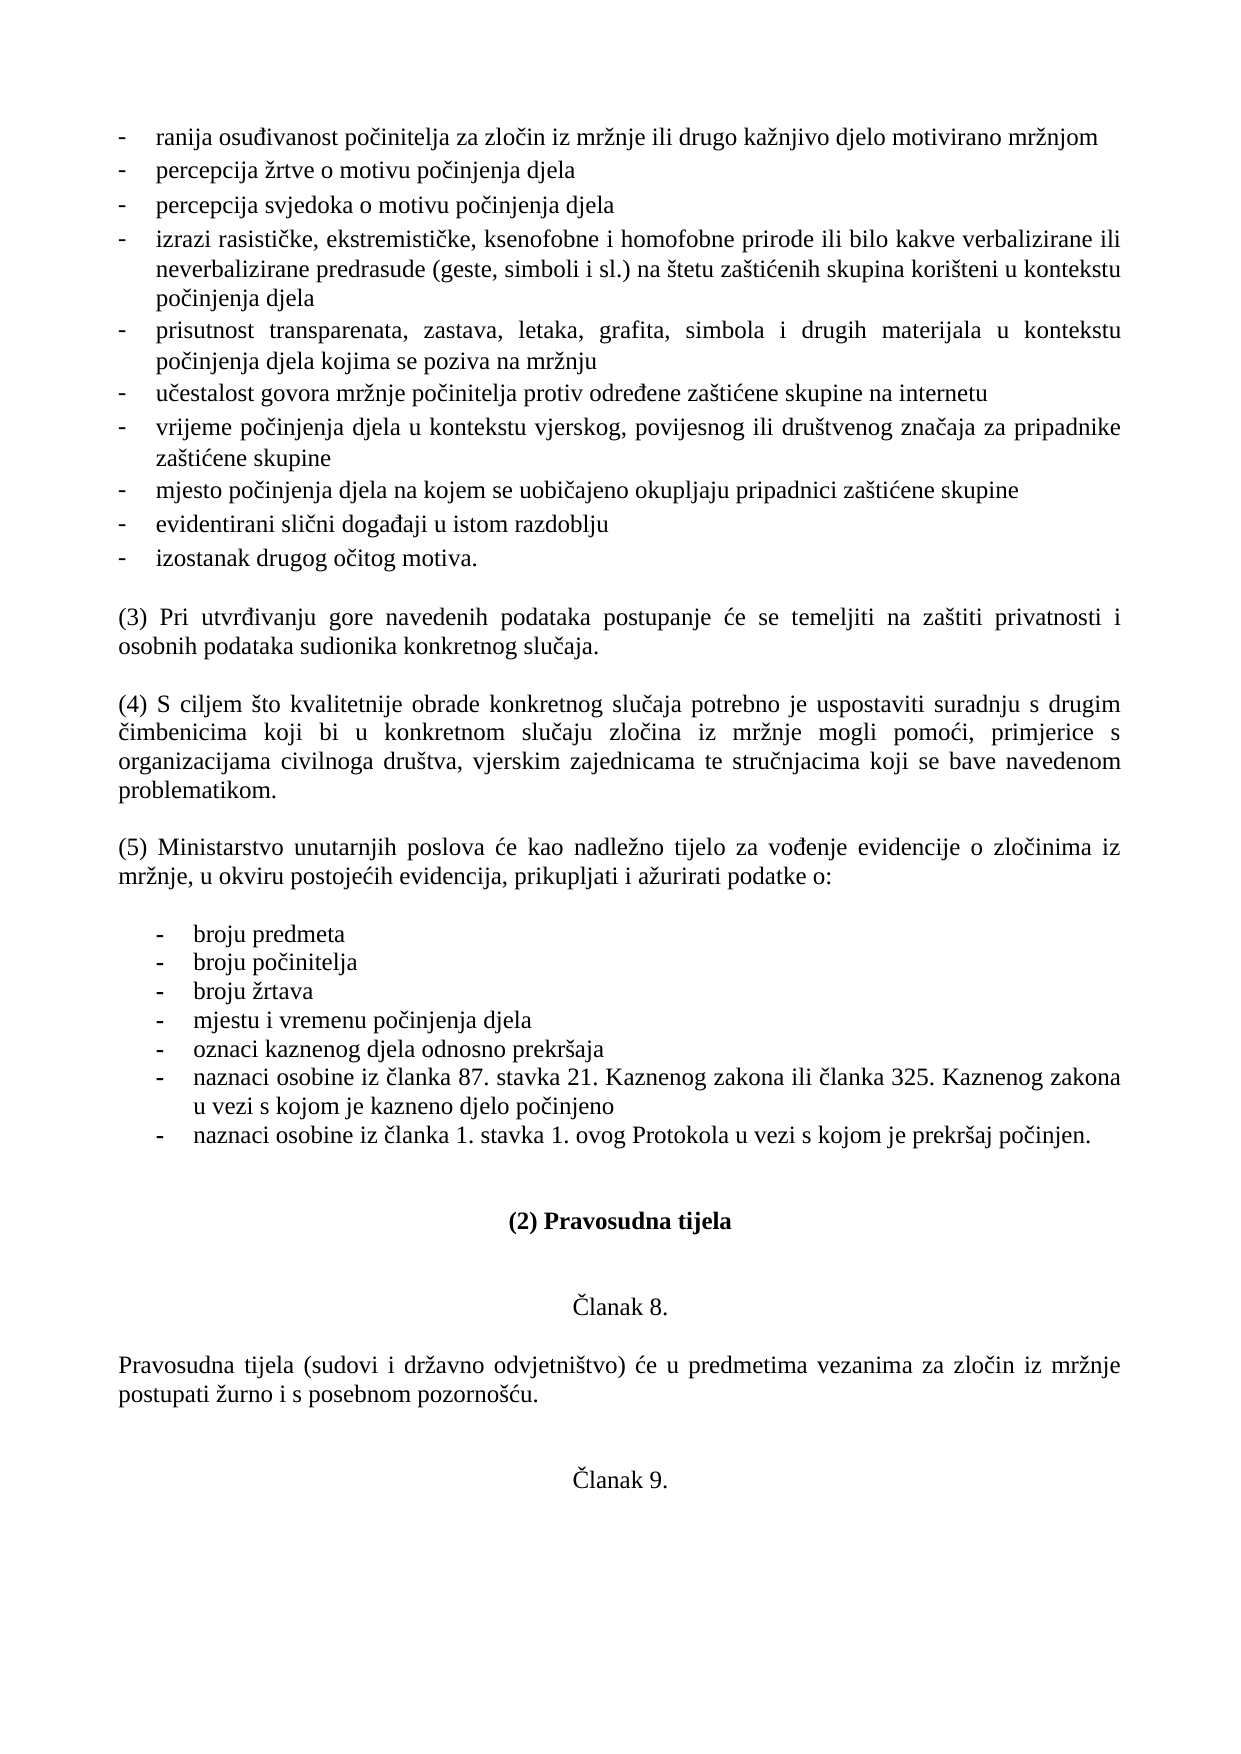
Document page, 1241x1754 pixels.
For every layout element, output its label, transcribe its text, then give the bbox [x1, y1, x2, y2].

text Pravosudna tijela (sudovi i državno odvjetništvo) će u predmetima vezanima za zločin iz mržnje postupati žurno i s posebnom pozornošću. [118, 1350, 1122, 1407]
text Članak 8. [118, 1292, 1122, 1321]
list naznaci osobine iz članka 1. stavka 1. ovog Protokola u vezi s kojom je prekršaj počinjen. [156, 1120, 1122, 1149]
list izrazi rasističke, ekstremističke, ksenofobne i homofobne prirode ili bilo kakve verbalizirane ili neverbalizirane predrasude (geste, simboli i sl.) na štetu zaštićenih skupina korišteni u kontekstu počinjenja djela [118, 220, 1122, 312]
list oznaci kaznenog djela odnosno prekršaja [156, 1034, 1122, 1062]
list broju predmeta [156, 919, 1122, 947]
text (2) Pravosudna tijela [118, 1206, 1122, 1235]
list izostanak drugog očitog motiva. [118, 540, 1122, 574]
text (4) S ciljem što kvalitetnije obrade konkretnog slučaja potrebno je uspostaviti suradnju s drugim čimbenicima koji bi u konkretnom slučaju zločina iz mržnje mogli pomoći, primjerice s organizacijama civilnoga društva, vjerskim zajednicama te stručnjacima koji se bave navedenom problematikom. [118, 689, 1122, 804]
list vrijeme počinjenja djela u kontekstu vjerskog, povijesnog ili društvenog značaja za pripadnike zaštićene skupine [118, 409, 1122, 472]
text Članak 9. [118, 1465, 1122, 1494]
list percepcija svjedoka o motivu počinjenja djela [118, 186, 1122, 220]
list broju žrtava [156, 976, 1122, 1005]
list prisutnost transparenata, zastava, letaka, grafita, simbola i drugih materijala u kontekstu počinjenja djela kojima se poziva na mržnju [118, 312, 1122, 375]
list mjesto počinjenja djela na kojem se uobičajeno okupljaju pripadnici zaštićene skupine [118, 472, 1122, 506]
list ranija osuđivanost počinitelja za zločin iz mržnje ili drugo kažnjivo djelo motivirano mržnjom [118, 118, 1122, 152]
list evidentirani slični događaji u istom razdoblju [118, 506, 1122, 540]
text (3) Pri utvrđivanju gore navedenih podataka postupanje će se temeljiti na zaštiti privatnosti i osobnih podataka sudionika konkretnog slučaja. [118, 602, 1122, 660]
list mjestu i vremenu počinjenja djela [156, 1005, 1122, 1034]
list naznaci osobine iz članka 87. stavka 21. Kaznenog zakona ili članka 325. Kaznenog zakona u vezi s kojom je kazneno djelo počinjeno [156, 1062, 1122, 1120]
list broju počinitelja [156, 947, 1122, 976]
list percepcija žrtve o motivu počinjenja djela [118, 152, 1122, 186]
list učestalost govora mržnje počinitelja protiv određene zaštićene skupine na internetu [118, 375, 1122, 409]
text (5) Ministarstvo unutarnjih poslova će kao nadležno tijelo za vođenje evidencije o zločinima iz mržnje, u okviru postojećih evidencija, prikupljati i ažurirati podatke o: [118, 832, 1122, 890]
